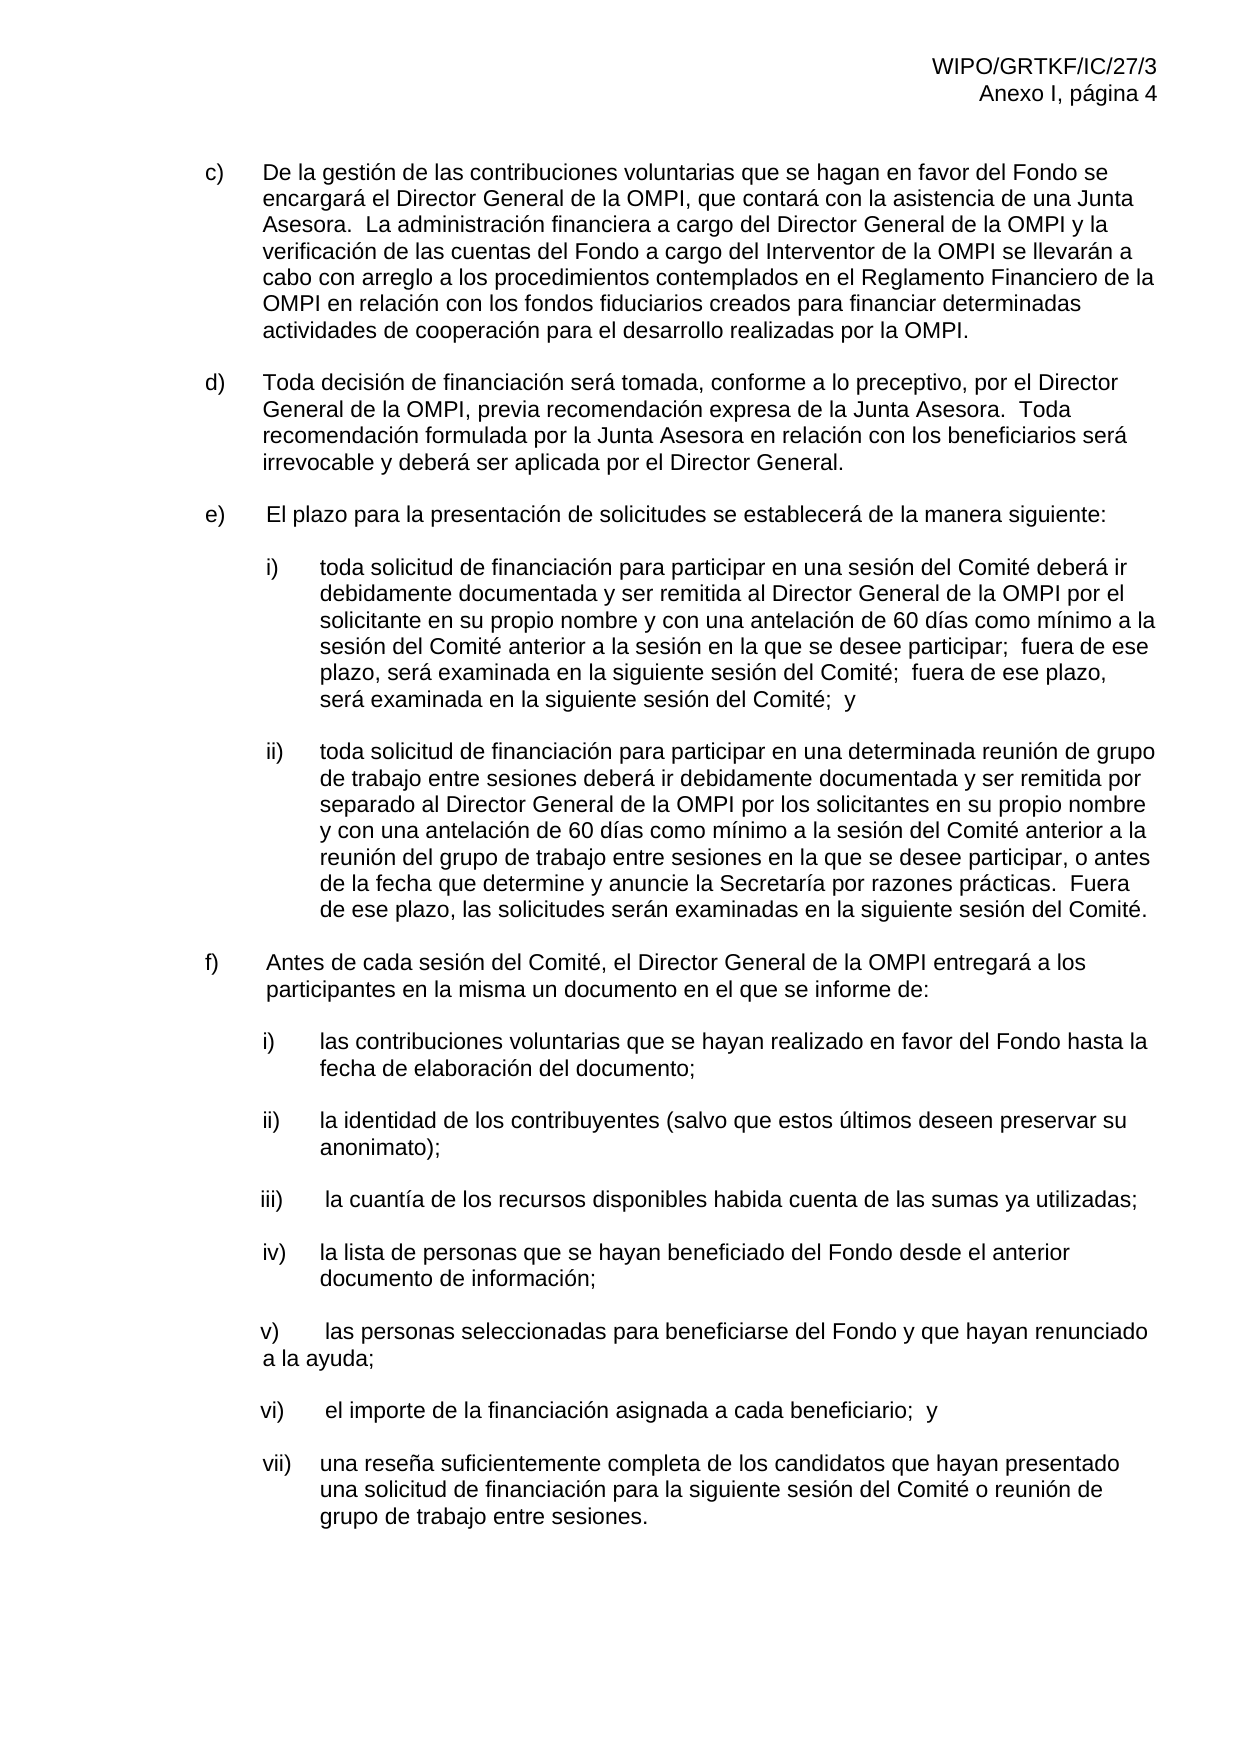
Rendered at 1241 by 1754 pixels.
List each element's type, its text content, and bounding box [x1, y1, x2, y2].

text e) El plazo para la presentación de solicitudes se establecerá de la manera siguiente: [205, 501, 1157, 527]
list las contribuciones voluntarias que se hayan realizado en favor del Fondo hasta la fecha de elaboración del documento; [262, 1028, 1157, 1081]
list toda solicitud de financiación para participar en una sesión del Comité deberá ir debidamente documentada y ser remitida al Director General de la OMPI por el solicitante en su propio nombre y con una antelación de 60 días como mínimo a la sesión del Comité anterior a la sesión en la que se desee participar; fuera de ese plazo, será examinada en la siguiente sesión del Comité; fuera de ese plazo, será examinada en la siguiente sesión del Comité; y [266, 554, 1157, 712]
list las personas seleccionadas para beneficiarse del Fondo y que hayan renunciado a la ayuda; [260, 1318, 1157, 1371]
list la identidad de los contribuyentes (salvo que estos últimos deseen preservar su anonimato); [262, 1107, 1157, 1160]
list la lista de personas que se hayan beneficiado del Fondo desde el anterior documento de información; [262, 1239, 1157, 1292]
text f) Antes de cada sesión del Comité, el Director General de la OMPI entregará a los participantes en la misma un documento en el que se informe de: [205, 949, 1157, 1002]
list una reseña suficientemente completa de los candidatos que hayan presentado una solicitud de financiación para la siguiente sesión del Comité o reunión de grupo de trabajo entre sesiones. [262, 1450, 1157, 1529]
text c) De la gestión de las contribuciones voluntarias que se hagan en favor del Fondo se encargará el Director General de la OMPI, que contará con la asistencia de una Junta Asesora. La administración financiera a cargo del Director General de la OMPI y la verificación de las cuentas del Fondo a cargo del Interventor de la OMPI se llevarán a cabo con arreglo a los procedimientos contemplados en el Reglamento Financiero de la OMPI en relación con los fondos fiduciarios creados para financiar determinadas actividades de cooperación para el desarrollo realizadas por la OMPI. [205, 158, 1157, 343]
text d) Toda decisión de financiación será tomada, conforme a lo preceptivo, por el Director General de la OMPI, previa recomendación expresa de la Junta Asesora. Toda recomendación formulada por la Junta Asesora en relación con los beneficiarios será irrevocable y deberá ser aplicada por el Director General. [205, 369, 1157, 475]
list la cuantía de los recursos disponibles habida cuenta de las sumas ya utilizadas; [260, 1186, 1157, 1213]
list toda solicitud de financiación para participar en una determinada reunión de grupo de trabajo entre sesiones deberá ir debidamente documentada y ser remitida por separado al Director General de la OMPI por los solicitantes en su propio nombre y con una antelación de 60 días como mínimo a la sesión del Comité anterior a la reunión del grupo de trabajo entre sesiones en la que se desee participar, o antes de la fecha que determine y anuncie la Secretaría por razones prácticas. Fuera de ese plazo, las solicitudes serán examinadas en la siguiente sesión del Comité. [266, 738, 1157, 923]
list el importe de la financiación asignada a cada beneficiario; y [260, 1397, 1157, 1423]
